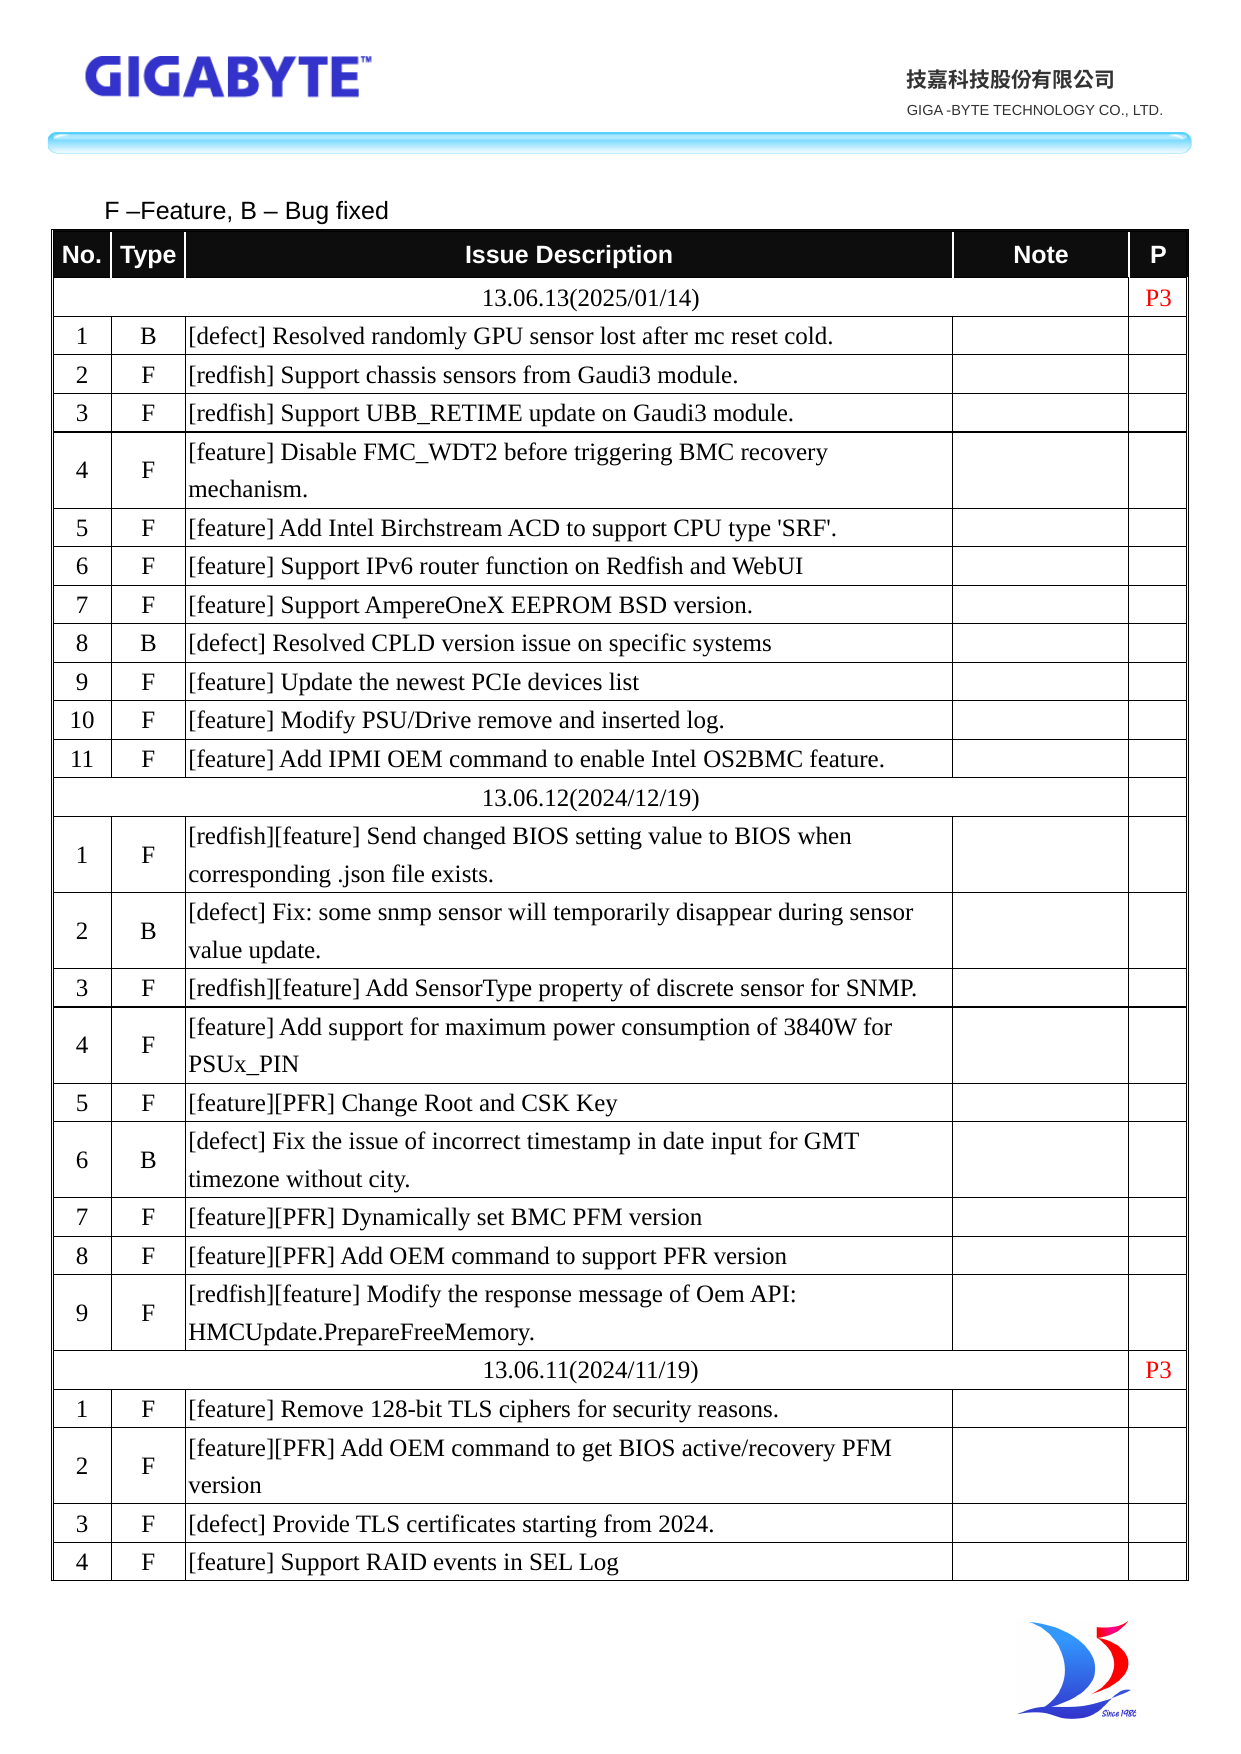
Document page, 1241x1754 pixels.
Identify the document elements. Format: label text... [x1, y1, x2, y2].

table_cell F [112, 509, 185, 546]
table_header No. [54, 232, 110, 277]
table_cell [953, 433, 1128, 507]
table_cell [1129, 1008, 1186, 1082]
table_cell 8 [54, 1237, 111, 1274]
table_cell [953, 1122, 1128, 1197]
table_cell [defect] Fix the issue of incorrect timestamp in date input for GMT timezone without city. [186, 1122, 952, 1197]
table_cell [1129, 433, 1186, 507]
table_cell 2 [54, 355, 111, 393]
table_cell 1 [54, 1390, 111, 1427]
table_cell [953, 1275, 1128, 1350]
table_cell P3 [1129, 1351, 1186, 1389]
table_header Type [112, 232, 184, 277]
table_cell F [112, 1504, 185, 1542]
table_cell F [112, 701, 185, 739]
table_cell [feature] Support RAID events in SEL Log [186, 1543, 952, 1580]
table_cell [953, 1198, 1128, 1236]
table_cell [feature] Update the newest PCIe devices list [186, 663, 952, 700]
table_cell [redfish] Support UBB_RETIME update on Gaudi3 module. [186, 394, 952, 431]
text F –Feature, B – Bug fixed [104, 191, 1136, 229]
table_cell P3 [1129, 278, 1186, 316]
table_cell [1129, 1275, 1186, 1350]
table_cell [953, 509, 1128, 546]
table_cell F [112, 433, 185, 507]
table_cell [1129, 509, 1186, 546]
table_cell F [112, 817, 185, 892]
table_cell [953, 663, 1128, 700]
table_cell 3 [54, 394, 111, 431]
table_cell 4 [54, 1543, 111, 1580]
table_cell F [112, 1428, 185, 1503]
table_cell F [112, 1543, 185, 1580]
table_cell [1129, 355, 1186, 393]
table_cell F [112, 663, 185, 700]
table_cell [953, 1428, 1128, 1503]
table_cell [1129, 394, 1186, 431]
table_cell [953, 547, 1128, 584]
table_cell [1129, 1504, 1186, 1542]
table_cell 4 [54, 433, 111, 507]
table_cell 11 [54, 740, 111, 777]
table_cell [1129, 1428, 1186, 1503]
table_cell F [112, 1275, 185, 1350]
table_cell [1129, 1237, 1186, 1274]
table_cell 2 [54, 1428, 111, 1503]
table_cell [953, 1504, 1128, 1542]
table_cell 5 [54, 1084, 111, 1121]
table_cell 6 [54, 1122, 111, 1197]
table_cell [redfish][feature] Modify the response message of Oem API: HMCUpdate.PrepareFreeMemory. [186, 1275, 952, 1350]
table_cell B [112, 624, 185, 662]
table_cell 7 [54, 1198, 111, 1236]
table_cell [defect] Resolved CPLD version issue on specific systems [186, 624, 952, 662]
table_cell [953, 740, 1128, 777]
table_cell 9 [54, 1275, 111, 1350]
table_cell [defect] Provide TLS certificates starting from 2024. [186, 1504, 952, 1542]
table_cell [953, 969, 1128, 1006]
table_cell [feature] Disable FMC_WDT2 before triggering BMC recovery mechanism. [186, 433, 952, 507]
table_cell 13.06.11(2024/11/19) [54, 1351, 1128, 1389]
table_cell F [112, 969, 185, 1006]
table_cell [feature][PFR] Add OEM command to support PFR version [186, 1237, 952, 1274]
table_cell [953, 701, 1128, 739]
table_cell F [112, 1237, 185, 1274]
table_cell [953, 317, 1128, 354]
table_cell 3 [54, 1504, 111, 1542]
table_cell F [112, 1390, 185, 1427]
table_cell F [112, 394, 185, 431]
table_cell [953, 1237, 1128, 1274]
table_cell 1 [54, 317, 111, 354]
table_cell 13.06.12(2024/12/19) [54, 778, 1128, 816]
table_cell [feature] Support IPv6 router function on Redfish and WebUI [186, 547, 952, 584]
table_cell [feature] Add Intel Birchstream ACD to support CPU type 'SRF'. [186, 509, 952, 546]
table_header P [1130, 232, 1186, 277]
table_cell [feature] Support AmpereOneX EEPROM BSD version. [186, 586, 952, 623]
table_cell [953, 1084, 1128, 1121]
table_cell [feature][PFR] Add OEM command to get BIOS active/recovery PFM version [186, 1428, 952, 1503]
table_cell [defect] Resolved randomly GPU sensor lost after mc reset cold. [186, 317, 952, 354]
table_cell 8 [54, 624, 111, 662]
table_cell F [112, 1084, 185, 1121]
table_cell F [112, 740, 185, 777]
table_cell [1129, 1390, 1186, 1427]
table_cell [redfish][feature] Add SensorType property of discrete sensor for SNMP. [186, 969, 952, 1006]
table_cell [feature] Add IPMI OEM command to enable Intel OS2BMC feature. [186, 740, 952, 777]
table_cell [1129, 778, 1186, 816]
table_cell [1129, 1543, 1186, 1580]
table_cell 3 [54, 969, 111, 1006]
table_cell [1129, 893, 1186, 968]
table_cell F [112, 355, 185, 393]
table_cell [953, 355, 1128, 393]
table_cell [953, 624, 1128, 662]
table_cell [feature][PFR] Dynamically set BMC PFM version [186, 1198, 952, 1236]
picture [47, 56, 1192, 154]
table_header Note [954, 232, 1128, 277]
table_cell 4 [54, 1008, 111, 1082]
table_cell [953, 394, 1128, 431]
table_cell [1129, 817, 1186, 892]
table_cell F [112, 1198, 185, 1236]
table_cell [1129, 969, 1186, 1006]
table_cell [1129, 1084, 1186, 1121]
table_cell [1129, 547, 1186, 584]
table_cell 10 [54, 701, 111, 739]
table_cell [1129, 1122, 1186, 1197]
table_cell B [112, 317, 185, 354]
table_cell 2 [54, 893, 111, 968]
table_cell [1129, 740, 1186, 777]
table_cell 6 [54, 547, 111, 584]
table_cell [1129, 317, 1186, 354]
table_cell [953, 1008, 1128, 1082]
table_cell [redfish] Support chassis sensors from Gaudi3 module. [186, 355, 952, 393]
table_cell [953, 893, 1128, 968]
table_cell [1129, 624, 1186, 662]
table_cell [953, 586, 1128, 623]
table_cell B [112, 893, 185, 968]
table_cell F [112, 586, 185, 623]
table_cell B [112, 1122, 185, 1197]
table_cell [redfish][feature] Send changed BIOS setting value to BIOS when corresponding .json file exists. [186, 817, 952, 892]
table_cell [feature] Remove 128-bit TLS ciphers for security reasons. [186, 1390, 952, 1427]
table_cell 9 [54, 663, 111, 700]
table_cell [defect] Fix: some snmp sensor will temporarily disappear during sensor value update. [186, 893, 952, 968]
table_cell F [112, 547, 185, 584]
table_cell [feature][PFR] Change Root and CSK Key [186, 1084, 952, 1121]
table_cell 7 [54, 586, 111, 623]
table_cell [feature] Modify PSU/Drive remove and inserted log. [186, 701, 952, 739]
picture [1017, 1620, 1137, 1719]
table_header Issue Description [186, 232, 952, 277]
table_cell [953, 817, 1128, 892]
table_cell [1129, 663, 1186, 700]
table_cell [1129, 701, 1186, 739]
table_cell 1 [54, 817, 111, 892]
table_cell [1129, 1198, 1186, 1236]
table_cell 5 [54, 509, 111, 546]
table_cell [feature] Add support for maximum power consumption of 3840W for PSUx_PIN [186, 1008, 952, 1082]
table_cell F [112, 1008, 185, 1082]
table_cell [1129, 586, 1186, 623]
table_cell 13.06.13(2025/01/14) [54, 278, 1128, 316]
table_cell [953, 1543, 1128, 1580]
table_cell [953, 1390, 1128, 1427]
